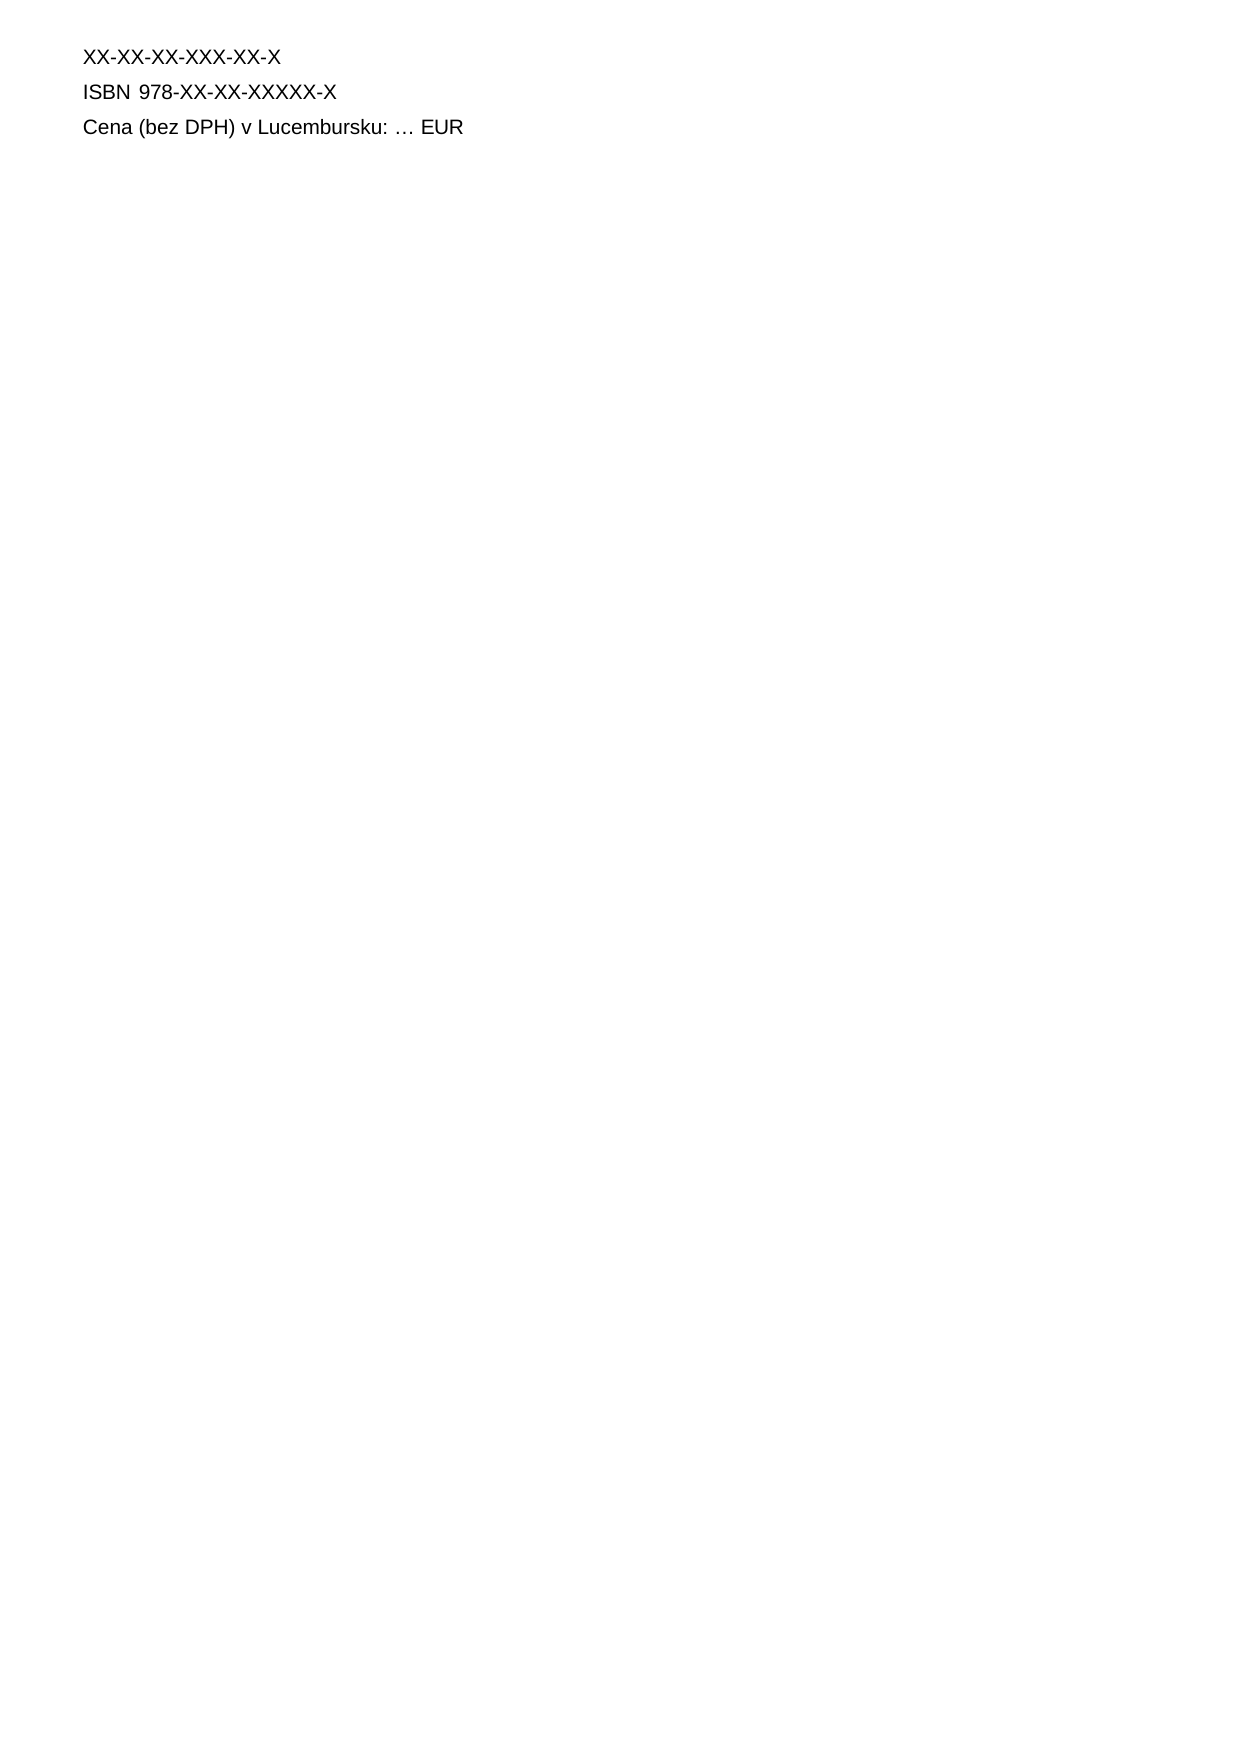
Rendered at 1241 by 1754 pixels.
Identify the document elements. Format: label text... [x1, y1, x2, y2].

text Cena (bez DPH) v Lucembursku: … EUR [83, 115, 1152, 139]
text XX-XX-XX-XXX-XX-X [83, 45, 1152, 69]
text ISBN 978-XX-XX-XXXXX-X [83, 80, 1152, 104]
